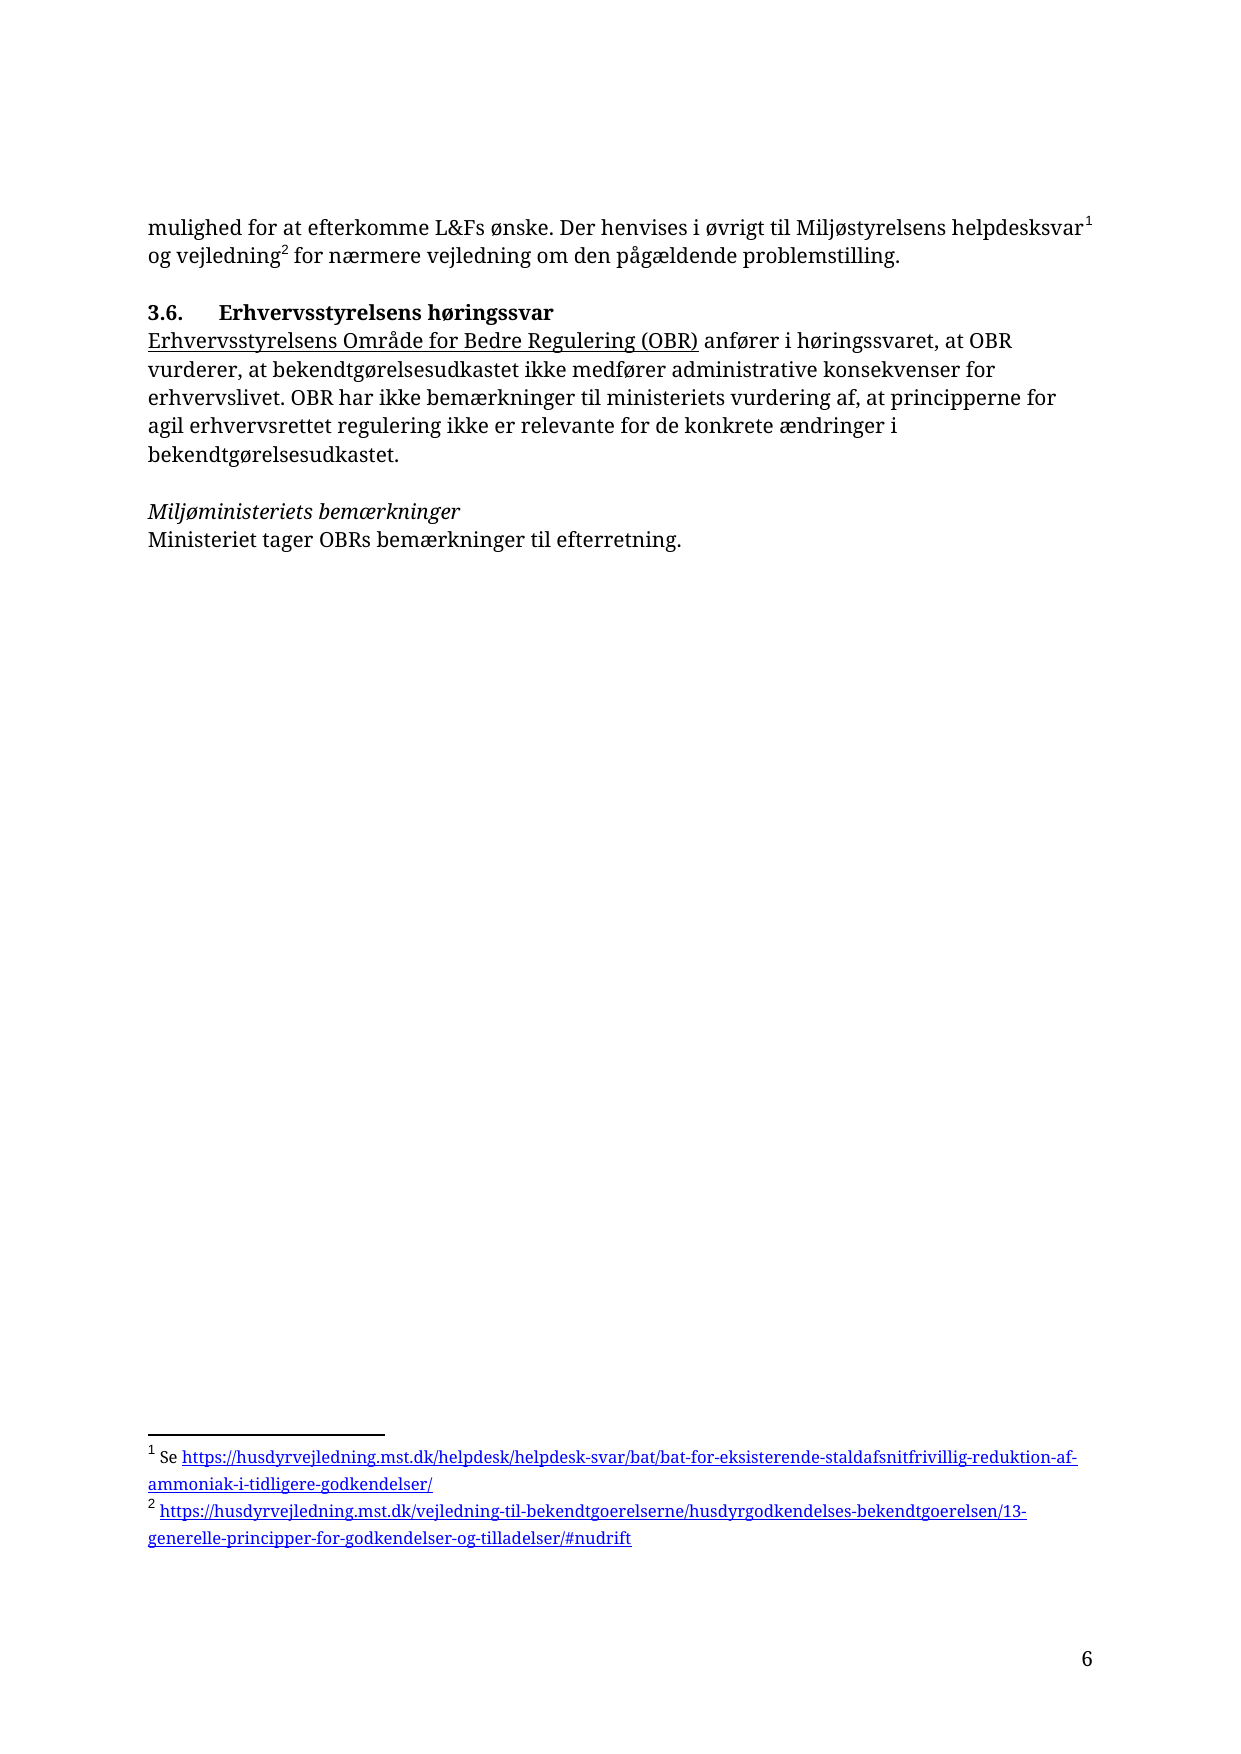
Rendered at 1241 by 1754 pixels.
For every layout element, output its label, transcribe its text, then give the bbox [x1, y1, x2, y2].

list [148, 213, 1092, 269]
text Ministeriet tager OBRs bemærkninger til efterretning. [148, 525, 1092, 554]
list Erhvervsstyrelsens høringssvar [148, 298, 1092, 326]
list Miljøministeriets bemærkninger [148, 497, 1092, 525]
list Erhvervsstyrelsens Område for Bedre Regulering (OBR) anfører i høringssvaret, at OBR vurderer, at bekendtgørelsesudkastet ikke medfører administrative konsekvenser for erhvervslivet. OBR har ikke bemærkninger til ministeriets vurdering af, at principperne for agil erhvervsrettet regulering ikke er relevante for de konkrete ændringer i bekendtgørelsesudkastet. [148, 326, 1092, 468]
